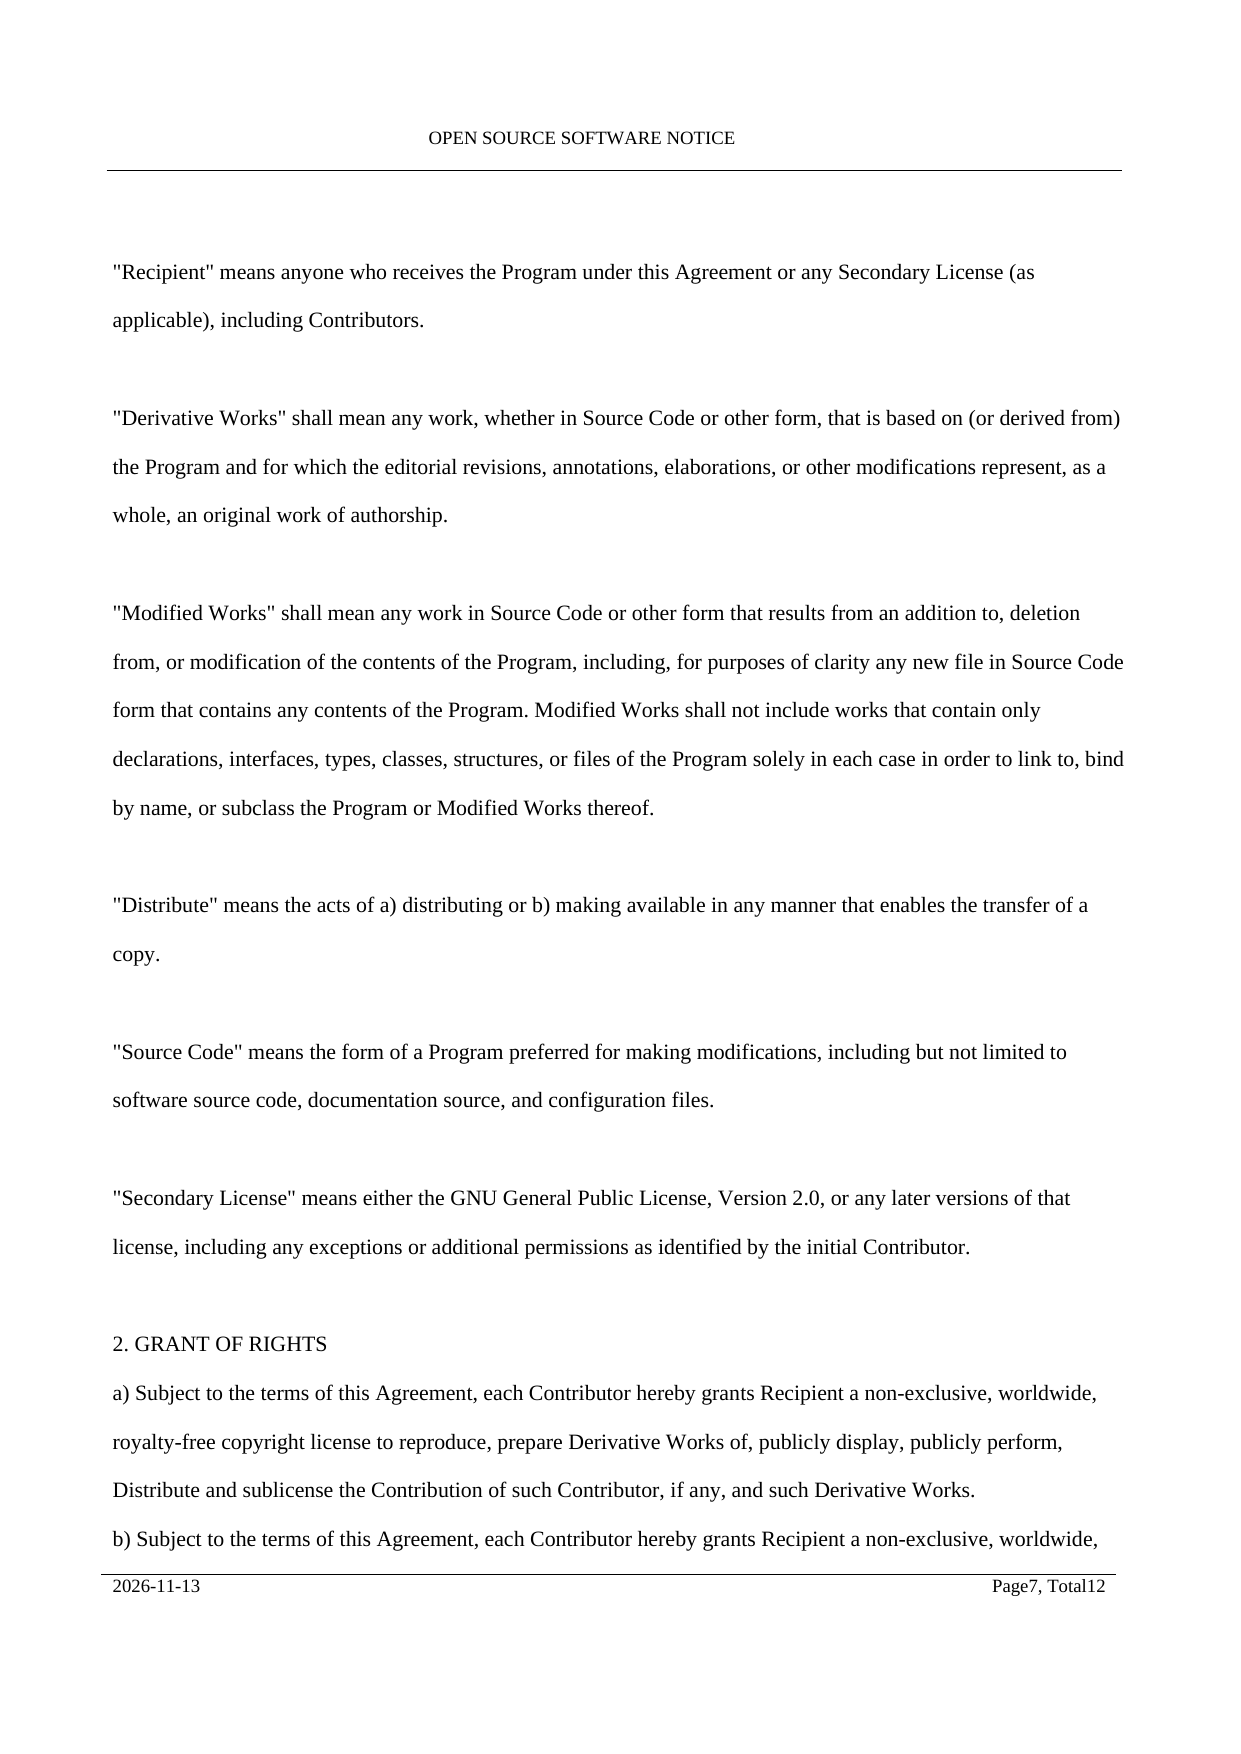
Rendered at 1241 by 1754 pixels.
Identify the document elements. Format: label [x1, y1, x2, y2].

text [112, 206, 1128, 1555]
